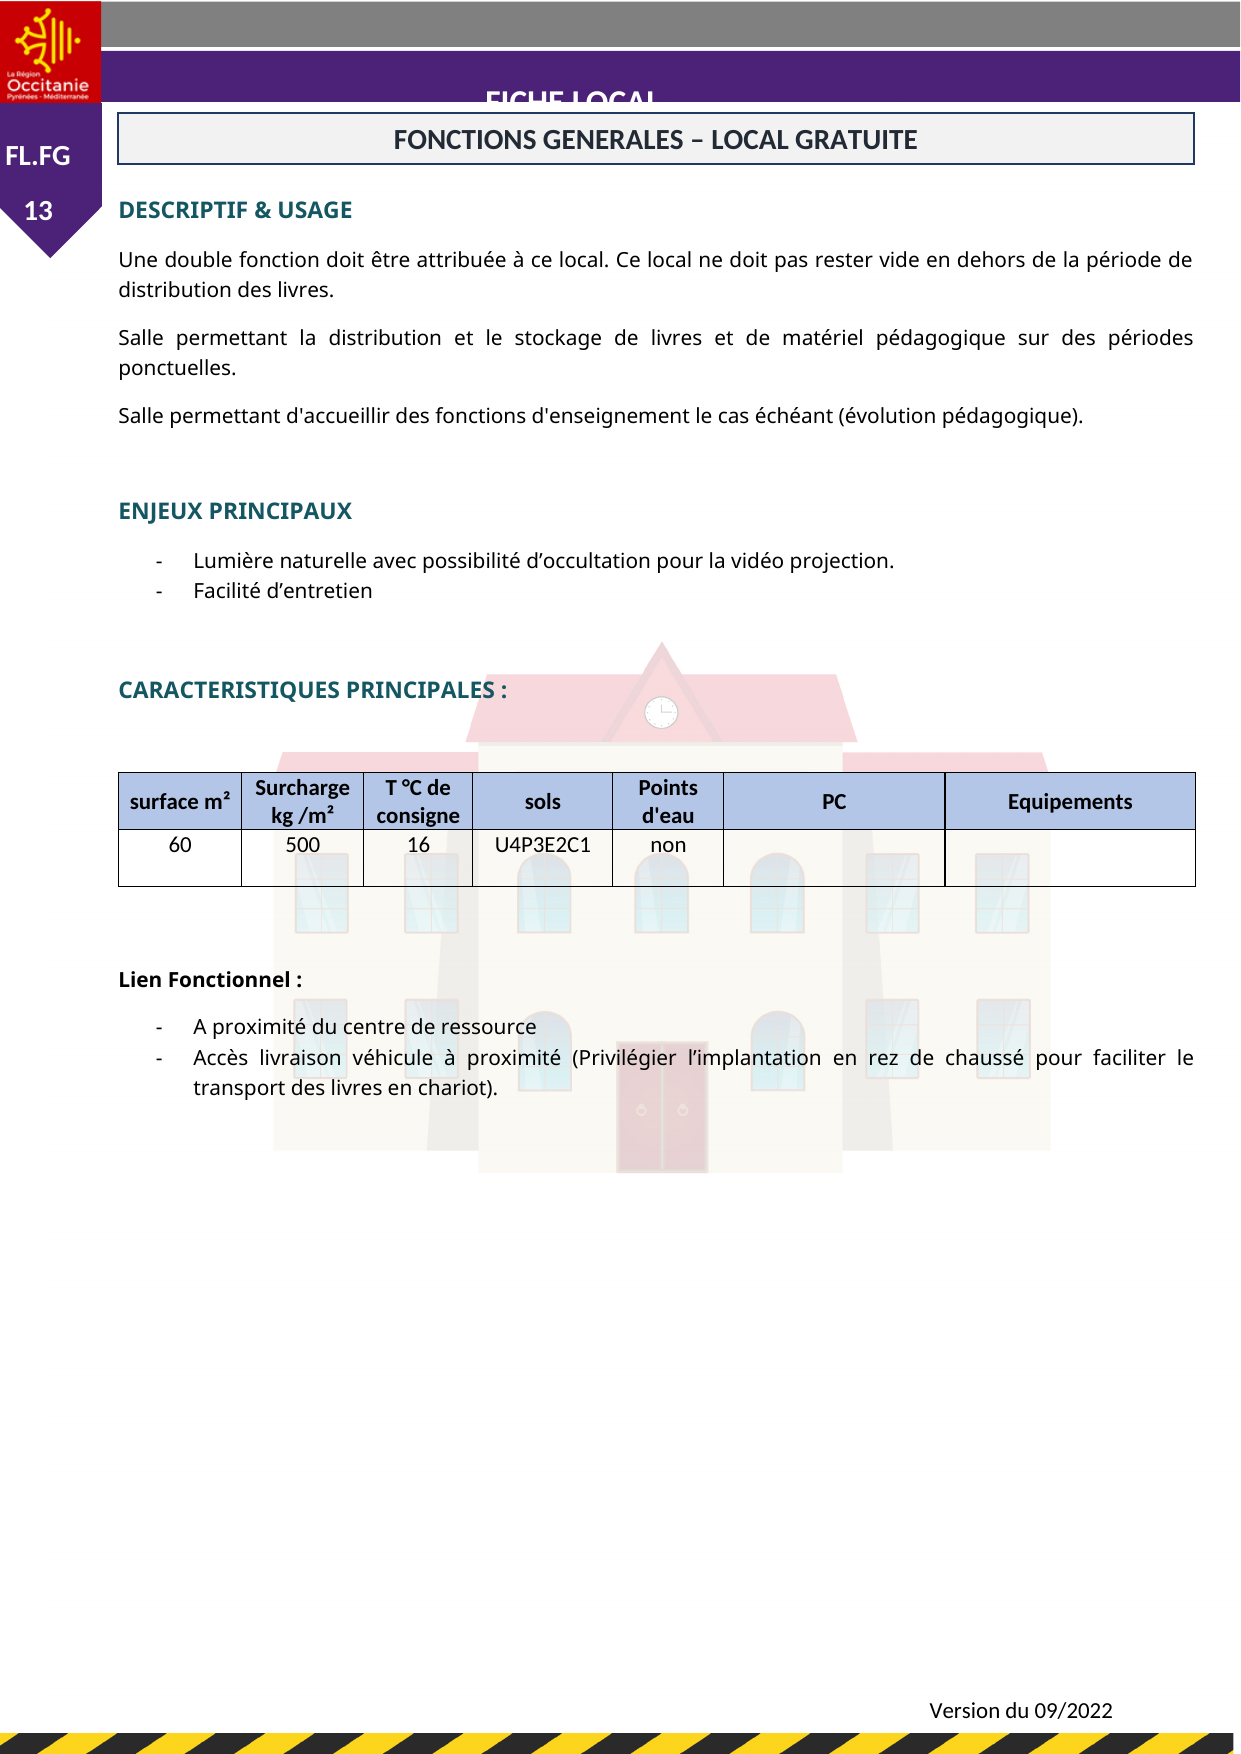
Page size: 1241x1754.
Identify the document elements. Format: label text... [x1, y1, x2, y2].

table_header Surcharge kg /m² [242, 773, 363, 829]
picture [0, 1733, 1234, 1754]
text Une double fonction doit être attribuée à ce local. Ce local ne doit pas rester vide en dehors de la période de distribution des livres. [118, 245, 1196, 304]
list Facilité d’entretien [156, 576, 1196, 605]
table_cell non [613, 830, 723, 886]
picture [613, 102, 620, 110]
picture [514, 102, 521, 110]
table_header Points d'eau [613, 773, 723, 829]
list Accès livraison véhicule à proximité (Privilégier l’implantation en rez de chaussé pour faciliter le transport des livres en chariot). [156, 1043, 1196, 1102]
table_header sols [473, 773, 612, 829]
picture [546, 102, 550, 112]
picture [554, 102, 573, 112]
picture [826, 102, 836, 106]
picture [653, 102, 661, 109]
table_header T °C de consigne [364, 773, 472, 829]
text CARACTERISTIQUES PRINCIPALES : [118, 674, 1196, 705]
table_cell 16 [364, 830, 472, 886]
picture [524, 102, 529, 112]
table_header Equipements [946, 773, 1195, 829]
picture [0, 0, 1241, 1723]
list Lumière naturelle avec possibilité d’occultation pour la vidéo projection. [156, 546, 1196, 574]
table_cell [724, 830, 944, 886]
table_cell [946, 830, 1195, 886]
picture [631, 108, 641, 112]
text DESCRIPTIF & USAGE [118, 194, 1196, 226]
picture [602, 102, 613, 112]
picture [590, 102, 599, 110]
picture [781, 102, 791, 106]
text ENJEUX PRINCIPAUX [118, 495, 1196, 527]
table_cell 500 [242, 830, 363, 886]
list A proximité du centre de ressource [156, 1012, 1196, 1041]
table_header PC [724, 773, 944, 829]
table_cell 60 [119, 830, 241, 886]
picture [533, 104, 542, 112]
text Salle permettant d'accueillir des fonctions d'enseignement le cas échéant (évolution pédagogique). [118, 401, 1196, 429]
table_header surface m² [119, 773, 241, 829]
picture [642, 102, 648, 112]
text Salle permettant la distribution et le stockage de livres et de matériel pédagogique sur des périodes ponctuelles. [118, 323, 1196, 382]
picture [491, 104, 502, 112]
text Lien Fonctionnel : [118, 965, 1196, 993]
table_cell U4P3E2C1 [473, 830, 612, 886]
